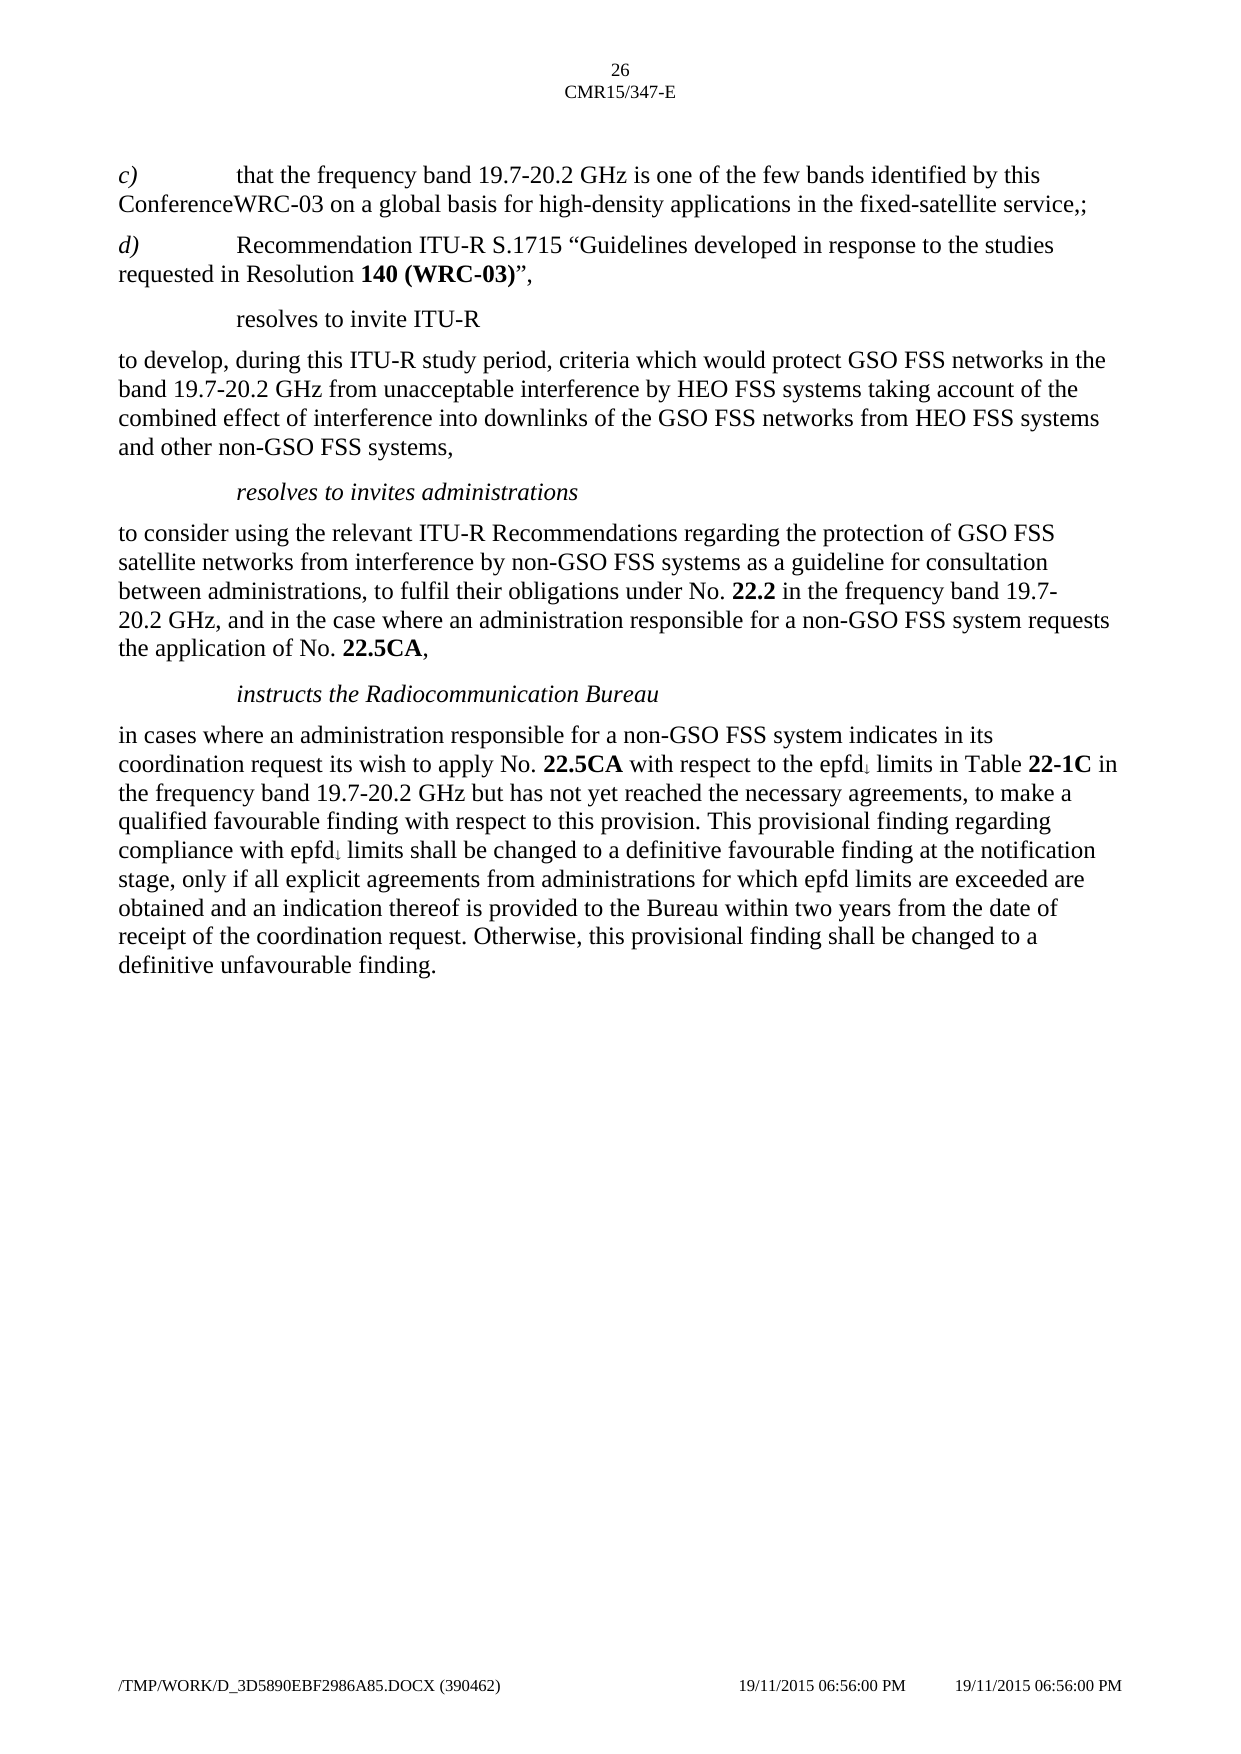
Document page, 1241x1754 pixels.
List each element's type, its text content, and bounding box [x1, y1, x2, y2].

text in cases where an administration responsible for a non-GSO FSS system indicates in its coordination request its wish to apply No. 22.5CA with respect to the epfd limits in Table 22-1C in the frequency band 19.7-20.2 GHz but has not yet reached the necessary agreements, to make a qualified favourable finding with respect to this provision. This provisional finding regarding compliance with epfd limits shall be changed to a definitive favourable finding at the notification stage, only if all explicit agreements from administrations for which epfd limits are exceeded are obtained and an indication thereof is provided to the Bureau within two years from the date of receipt of the coordination request. Otherwise, this provisional finding shall be changed to a definitive unfavourable finding. [118, 720, 1122, 979]
text to consider using the relevant ITU-R Recommendations regarding the protection of GSO FSS satellite networks from interference by non-GSO FSS systems as a guideline for consultation between administrations, to fulfil their obligations under No. 22.2 in the frequency band 19.7-20.2 GHz, and in the case where an administration responsible for a non-GSO FSS system requests the application of No. 22.5CA, [118, 518, 1122, 662]
text c) that the frequency band 19.7-20.2 GHz is one of the few bands identified by on a global basis for high-density applications in the fixed-satellite service [118, 160, 1122, 218]
text invite administrations [236, 477, 1122, 506]
text instructs the Radiocommunication Bureau [236, 679, 1122, 708]
